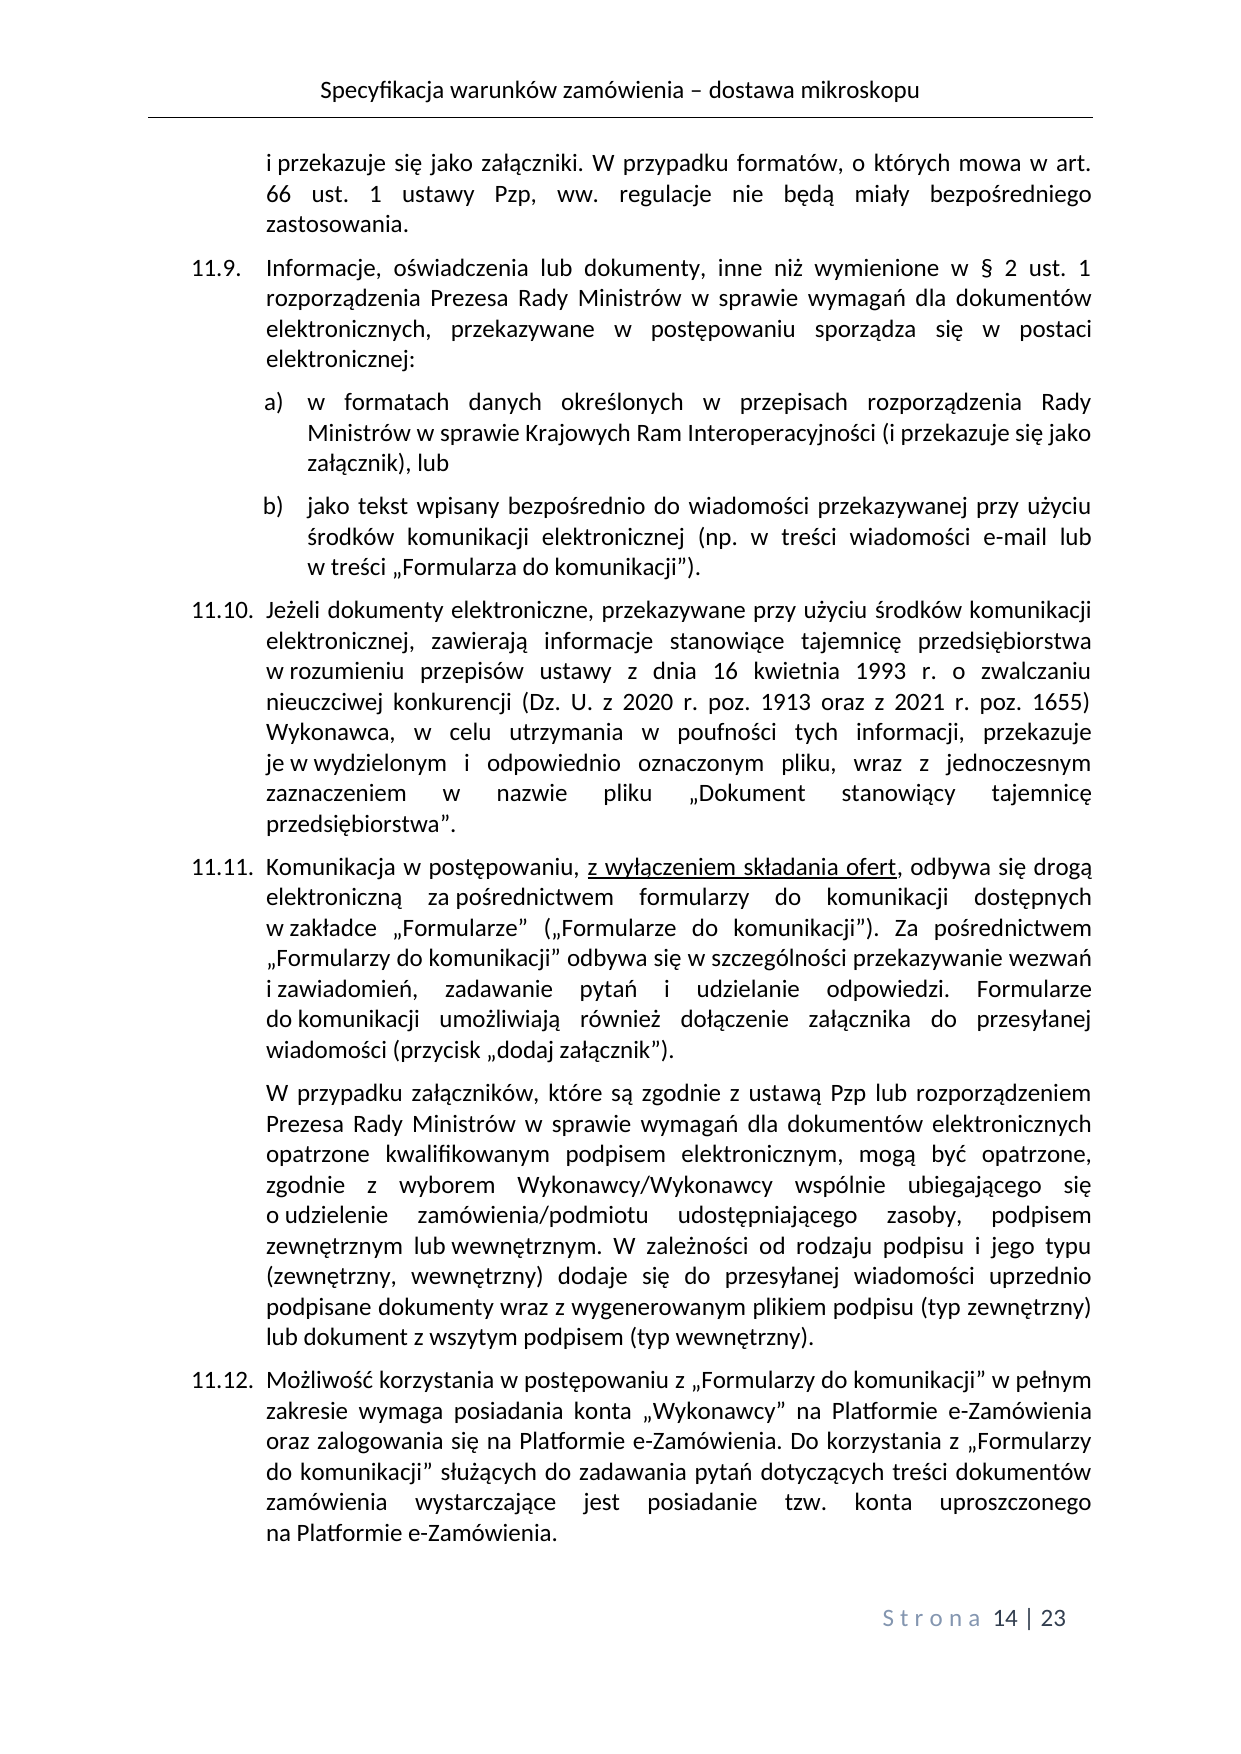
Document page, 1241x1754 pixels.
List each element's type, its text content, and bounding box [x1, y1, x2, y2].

list jako tekst wpisany bezpośrednio do wiadomości przekazywanej przy użyciu środków komunikacji elektronicznej (np. w treści wiadomości e-mail lub w treści „Formularza do komunikacji”). [283, 490, 1093, 582]
list Możliwość korzystania w postępowaniu z „Formularzy do komunikacji” w pełnym zakresie wymaga posiadania konta „Wykonawcy” na Platformie e-Zamówienia oraz zalogowania się na Platformie e-Zamówienia. Do korzystania z „Formularzy do komunikacji” służących do zadawania pytań dotyczących treści dokumentów zamówienia wystarczające jest posiadanie tzw. konta uproszczonego na Platformie e-Zamówienia. [191, 1364, 1093, 1547]
list Jeżeli dokumenty elektroniczne, przekazywane przy użyciu środków komunikacji elektronicznej, zawierają informacje stanowiące tajemnicę przedsiębiorstwa w rozumieniu przepisów ustawy z dnia 16 kwietnia 1993 r. o zwalczaniu nieuczciwej konkurencji (Dz. U. z 2020 r. poz. 1913 oraz z 2021 r. poz. 1655) Wykonawca, w celu utrzymania w poufności tych informacji, przekazuje je w wydzielonym i odpowiednio oznaczonym pliku, wraz z jednoczesnym zaznaczeniem w nazwie pliku „Dokument stanowiący tajemnicę przedsiębiorstwa”. [191, 594, 1093, 838]
list w formatach danych określonych w przepisach rozporządzenia Rady Ministrów w sprawie Krajowych Ram Interoperacyjności (i przekazuje się jako załącznik), lub [283, 386, 1093, 478]
list Komunikacja w postępowaniu, z wyłączeniem składania ofert, odbywa się drogą elektroniczną za pośrednictwem formularzy do komunikacji dostępnych w zakładce „Formularze” („Formularze do komunikacji”). Za pośrednictwem „Formularzy do komunikacji” odbywa się w szczególności przekazywanie wezwań i zawiadomień, zadawanie pytań i udzielanie odpowiedzi. Formularze do komunikacji umożliwiają również dołączenie załącznika do przesyłanej wiadomości (przycisk „dodaj załącznik”). [191, 851, 1093, 1065]
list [191, 148, 1093, 239]
list Informacje, oświadczenia lub dokumenty, inne niż wymienione w § 2 ust. 1 rozporządzenia Prezesa Rady Ministrów w sprawie wymagań dla dokumentów elektronicznych, przekazywane w postępowaniu sporządza się w postaci elektronicznej: [191, 252, 1093, 374]
text W przypadku załączników, które są zgodnie z ustawą Pzp lub rozporządzeniem Prezesa Rady Ministrów w sprawie wymagań dla dokumentów elektronicznych opatrzone kwalifikowanym podpisem elektronicznym, mogą być opatrzone, zgodnie z wyborem Wykonawcy/Wykonawcy wspólnie ubiegającego się o udzielenie zamówienia/podmiotu udostępniającego zasoby, podpisem zewnętrznym lub wewnętrznym. W zależności od rodzaju podpisu i jego typu (zewnętrzny, wewnętrzny) dodaje się do przesyłanej wiadomości uprzednio podpisane dokumenty wraz z wygenerowanym plikiem podpisu (typ zewnętrzny) lub dokument z wszytym podpisem (typ wewnętrzny). [266, 1077, 1093, 1352]
